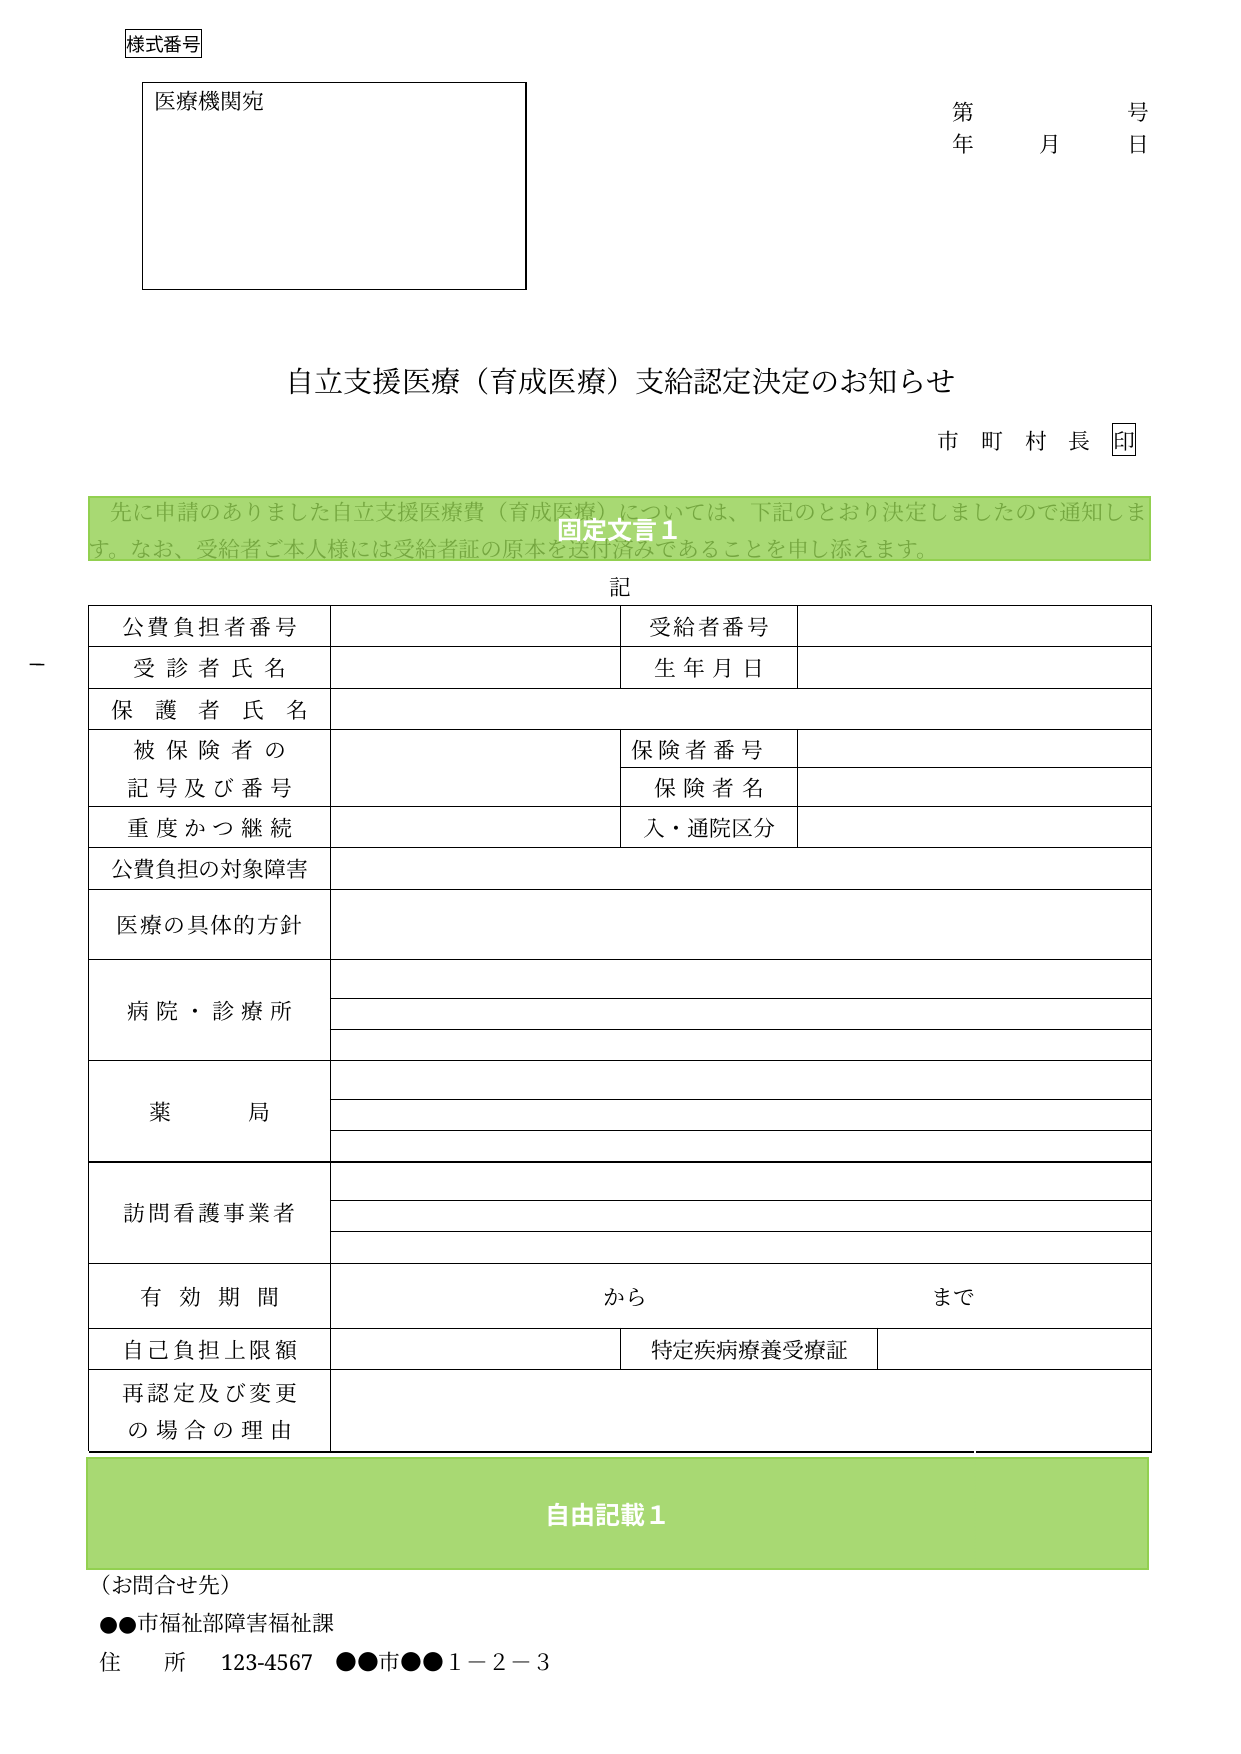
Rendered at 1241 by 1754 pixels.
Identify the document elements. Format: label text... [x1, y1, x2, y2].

table_cell [331, 890, 1151, 959]
table_cell 保険者名 [621, 768, 797, 806]
table_cell [331, 1131, 1151, 1161]
table_cell [331, 689, 1151, 729]
table_cell 再認定及び変更 の場合の理由 [89, 1370, 330, 1451]
table_cell 自己負担上限額 [89, 1329, 330, 1369]
table_cell 被保険者の 記号及び番号 [89, 730, 330, 806]
table_cell 公費負担の対象障害 [89, 848, 330, 888]
table_cell [331, 1030, 1151, 1060]
table_cell （お問合せ先） [89, 1570, 975, 1602]
table_cell 住 所 [89, 1641, 222, 1679]
table_cell [331, 1370, 1151, 1451]
table_cell ●●市福祉部障害福祉課 [89, 1603, 975, 1641]
table_cell [331, 1100, 1151, 1130]
table_header [798, 606, 1151, 646]
table_cell 保 護 者 氏 名 [89, 689, 330, 729]
table_cell [331, 647, 620, 687]
table_cell [331, 730, 620, 806]
table_cell 123-4567 ●●市●●１－２－３ [222, 1641, 975, 1679]
table_cell 生年月日 [621, 647, 797, 687]
table_cell [331, 999, 1151, 1029]
table_cell 受診者氏名 [89, 647, 330, 687]
table_cell [331, 1232, 1151, 1262]
table_cell [798, 730, 1151, 767]
table_cell [331, 960, 1151, 998]
table_cell 医療の具体的方針 [89, 890, 330, 959]
table_cell [798, 768, 1151, 806]
table_cell 有効期間 [89, 1264, 330, 1327]
table_cell 保険者番号 [621, 730, 797, 767]
table_header 公費負担者番号 [89, 606, 330, 646]
text 記 [89, 567, 1152, 605]
table_cell 薬局 [89, 1061, 330, 1161]
table_cell [331, 1201, 1151, 1231]
table_cell 訪問看護事業者 [89, 1163, 330, 1262]
table_cell [798, 807, 1151, 847]
table_cell [331, 807, 620, 847]
text 自立支援医療（育成医療）支給認定決定のお知らせ [89, 342, 1152, 417]
table_cell 特定疾病療養受療証 [621, 1329, 877, 1369]
table_cell [331, 1061, 1151, 1099]
table_cell [331, 1163, 1151, 1200]
table_header 受給者番号 [621, 606, 797, 646]
table_cell から まで [331, 1264, 1151, 1327]
table_cell 病院・診療所 [89, 960, 330, 1060]
table_cell [331, 1329, 620, 1369]
table_cell 重度かつ継続 [89, 807, 330, 847]
table_cell [331, 848, 1151, 888]
table_header [331, 606, 620, 646]
table_cell [798, 647, 1151, 687]
text 先に申請のありました自立支援医療費（育成医療）については、下記のとおり決定しましたので通知します。なお、受給者ご本人様には受給者証の原本を送付済みであることを申し添えます。 [89, 492, 1152, 567]
table_cell [878, 1329, 1151, 1369]
table_cell 入・通院区分 [621, 807, 797, 847]
